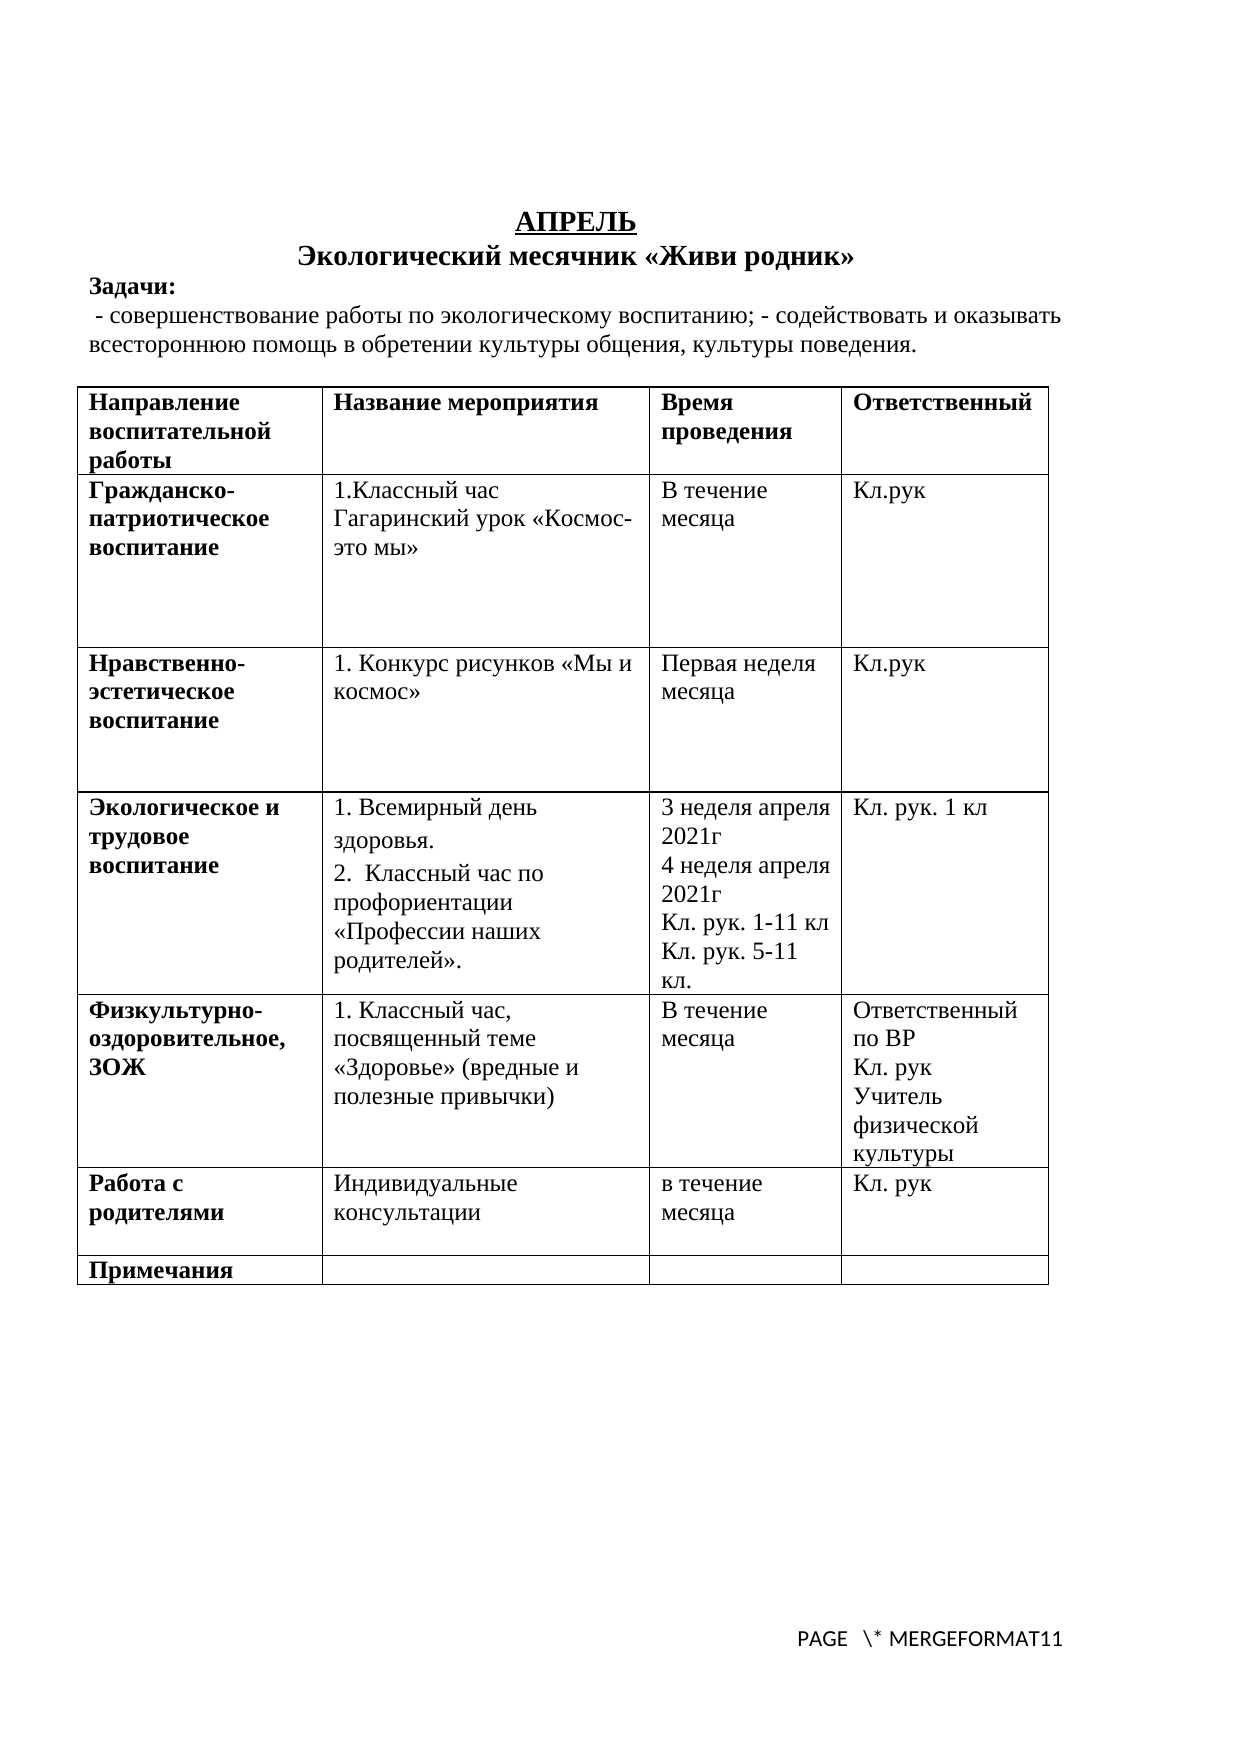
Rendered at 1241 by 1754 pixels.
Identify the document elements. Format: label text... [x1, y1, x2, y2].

table_cell 3 неделя апреля 2021г 4 неделя апреля 2021г Кл. рук. 1-11 кл Кл. рук. 5-11 кл. [650, 793, 841, 994]
text АПРЕЛЬ [88, 204, 1063, 238]
table_header Ответственный [842, 388, 1048, 474]
table_header Название мероприятия [323, 388, 649, 474]
table_cell Гражданско-патриотическое воспитание [78, 475, 322, 647]
table_cell Физкультурно- оздоровительное, ЗОЖ [78, 995, 322, 1167]
table_cell Кл.рук [842, 475, 1048, 647]
table_cell Примечания [78, 1256, 322, 1284]
table_cell [842, 1256, 1048, 1284]
table_cell Экологическое и трудовое воспитание [78, 793, 322, 994]
text Экологический месячник «Живи родник» [88, 238, 1063, 271]
text Задачи: [88, 271, 1063, 300]
table_cell Ответственный по ВР Кл. рук Учитель физической культуры [842, 995, 1048, 1167]
table_cell 1.Классный час Гагаринский урок «Космос- это мы» [323, 475, 649, 647]
table_cell Работа с родителями [78, 1168, 322, 1254]
table_cell В течение месяца [650, 995, 841, 1167]
table_cell [650, 1256, 841, 1284]
table_cell 1. Классный час, посвященный теме «Здоровье» (вредные и полезные привычки) [323, 995, 649, 1167]
table_cell Нравственно-эстетическое воспитание [78, 648, 322, 791]
table_cell 1. Конкурс рисунков «Мы и космос» [323, 648, 649, 791]
text - совершенствование работы по экологическому воспитанию; - содействовать и оказывать всестороннюю помощь в обретении культуры общения, культуры поведения. [88, 300, 1063, 358]
table_cell Первая неделя месяца [650, 648, 841, 791]
table_cell в течение месяца [650, 1168, 841, 1254]
table_cell В течение месяца [650, 475, 841, 647]
table_cell Кл. рук [842, 1168, 1048, 1254]
table_cell Индивидуальные консультации [323, 1168, 649, 1254]
table_cell Кл.рук [842, 648, 1048, 791]
table_header Время проведения [650, 388, 841, 474]
table_header Направление воспитательной работы [78, 388, 322, 474]
table_cell 1. Всемирный день здоровья. 2. Классный час по профориентации «Профессии наших родителей». [323, 793, 649, 994]
table_cell [323, 1256, 649, 1284]
table_cell Кл. рук. 1 кл [842, 793, 1048, 994]
